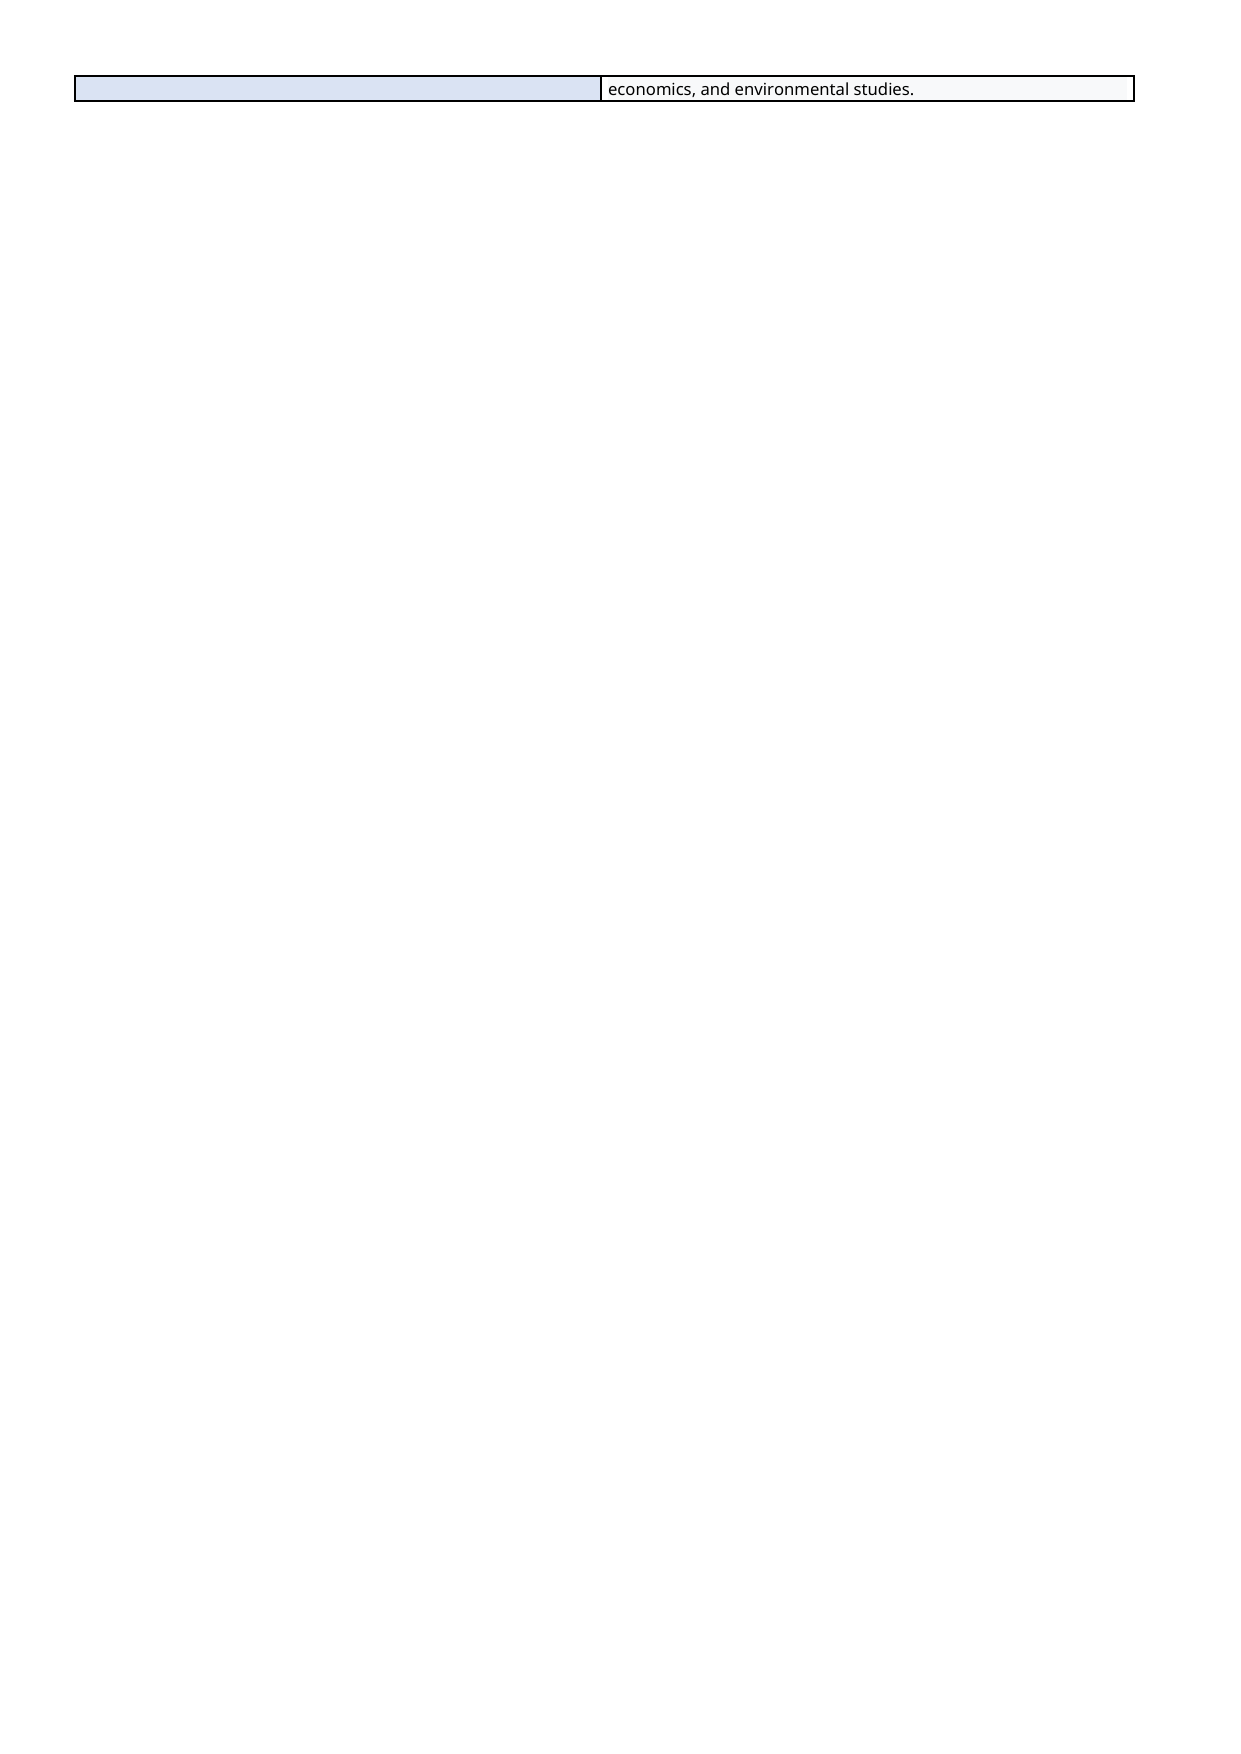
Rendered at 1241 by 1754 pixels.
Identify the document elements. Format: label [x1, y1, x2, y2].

table_cell [76, 77, 600, 100]
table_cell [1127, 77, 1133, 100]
table_cell [1135, 75, 1167, 100]
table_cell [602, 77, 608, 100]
